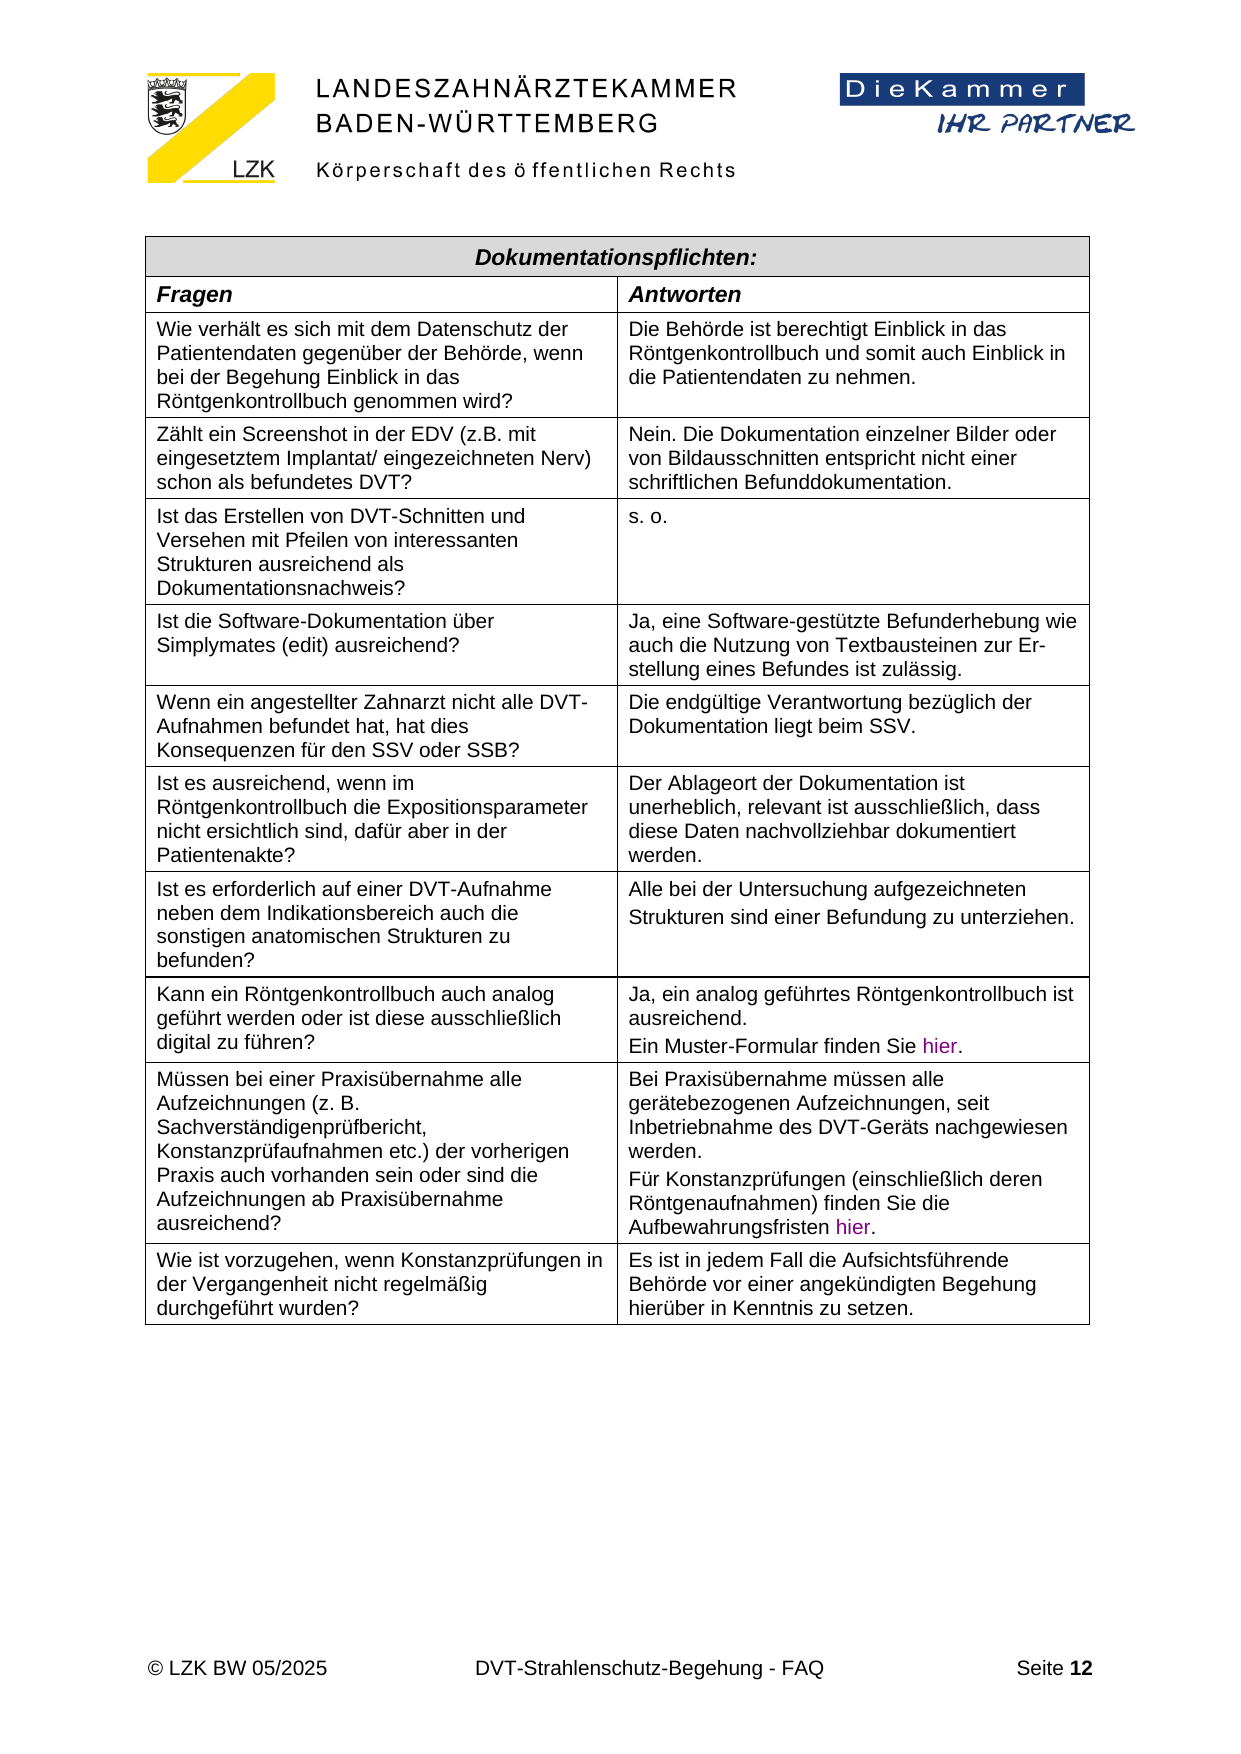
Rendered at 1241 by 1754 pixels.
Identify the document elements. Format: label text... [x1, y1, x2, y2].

table_cell Zählt ein Screenshot in der EDV (z.B. mit eingesetztem Implantat/ eingezeichneten Nerv) schon als befundetes DVT? [146, 418, 617, 498]
table_cell Nein. Die Dokumentation einzelner Bilder oder von Bildausschnitten entspricht nicht einer schriftlichen Befunddokumentation. [618, 418, 1089, 498]
picture [147, 73, 739, 183]
table_cell Ist es erforderlich auf einer DVT-Aufnahme neben dem Indikationsbereich auch die sonstigen anatomischen Strukturen zu befunden? [146, 872, 617, 976]
table_cell Wie verhält es sich mit dem Datenschutz der Patientendaten gegenüber der Behörde, wenn bei der Begehung Einblick in das Röntgenkontrollbuch genommen wird? [146, 313, 617, 417]
table_cell Ja, eine Software-gestützte Befunderhebung wie auch die Nutzung von Textbausteinen zur Er-stellung eines Befundes ist zulässig. [618, 605, 1089, 685]
picture [839, 73, 1136, 133]
table_cell Fragen [146, 277, 617, 312]
table_cell Ist das Erstellen von DVT-Schnitten und Versehen mit Pfeilen von interessanten Strukturen ausreichend als Dokumentationsnachweis? [146, 499, 617, 603]
table_cell Die endgültige Verantwortung bezüglich der Dokumentation liegt beim SSV. [618, 686, 1089, 766]
table_cell Ja, ein analog geführtes Röntgenkontrollbuch ist ausreichend. Ein Muster-Formular finden Sie hier. [618, 978, 1089, 1062]
table_cell s. o. [618, 499, 1089, 603]
table_cell Die Behörde ist berechtigt Einblick in das Röntgenkontrollbuch und somit auch Einblick in die Patientendaten zu nehmen. [618, 313, 1089, 417]
table_cell Müssen bei einer Praxisübernahme alle Aufzeichnungen (z. B. Sachverständigenprüfbericht, Konstanzprüfaufnahmen etc.) der vorherigen Praxis auch vorhanden sein oder sind die Aufzeichnungen ab Praxisübernahme ausreichend? [146, 1063, 617, 1243]
table_cell Wie ist vorzugehen, wenn Konstanzprüfungen in der Vergangenheit nicht regelmäßig durchgeführt wurden? [146, 1244, 617, 1324]
table_cell Ist die Software-Dokumentation über Simplymates (edit) ausreichend? [146, 605, 617, 685]
table_cell Es ist in jedem Fall die Aufsichtsführende Behörde vor einer angekündigten Begehung hierüber in Kenntnis zu setzen. [618, 1244, 1089, 1324]
table_cell Wenn ein angestellter Zahnarzt nicht alle DVT-Aufnahmen befundet hat, hat dies Konsequenzen für den SSV oder SSB? [146, 686, 617, 766]
table_header Dokumentationspflichten: [146, 237, 1089, 276]
table_cell Alle bei der Untersuchung aufgezeichneten Strukturen sind einer Befundung zu unterziehen. [618, 872, 1089, 976]
table_cell Antworten [618, 277, 1089, 312]
table_cell Ist es ausreichend, wenn im Röntgenkontrollbuch die Expositionsparameter nicht ersichtlich sind, dafür aber in der Patientenakte? [146, 767, 617, 871]
table_cell Der Ablageort der Dokumentation ist unerheblich, relevant ist ausschließlich, dass diese Daten nachvollziehbar dokumentiert werden. [618, 767, 1089, 871]
table_cell Bei Praxisübernahme müssen alle gerätebezogenen Aufzeichnungen, seit Inbetriebnahme des DVT-Geräts nachgewiesen werden. Für Konstanzprüfungen (einschließlich deren Röntgenaufnahmen) finden Sie die Aufbewahrungsfristen hier. [618, 1063, 1089, 1243]
table_cell Kann ein Röntgenkontrollbuch auch analog geführt werden oder ist diese ausschließlich digital zu führen? [146, 978, 617, 1062]
